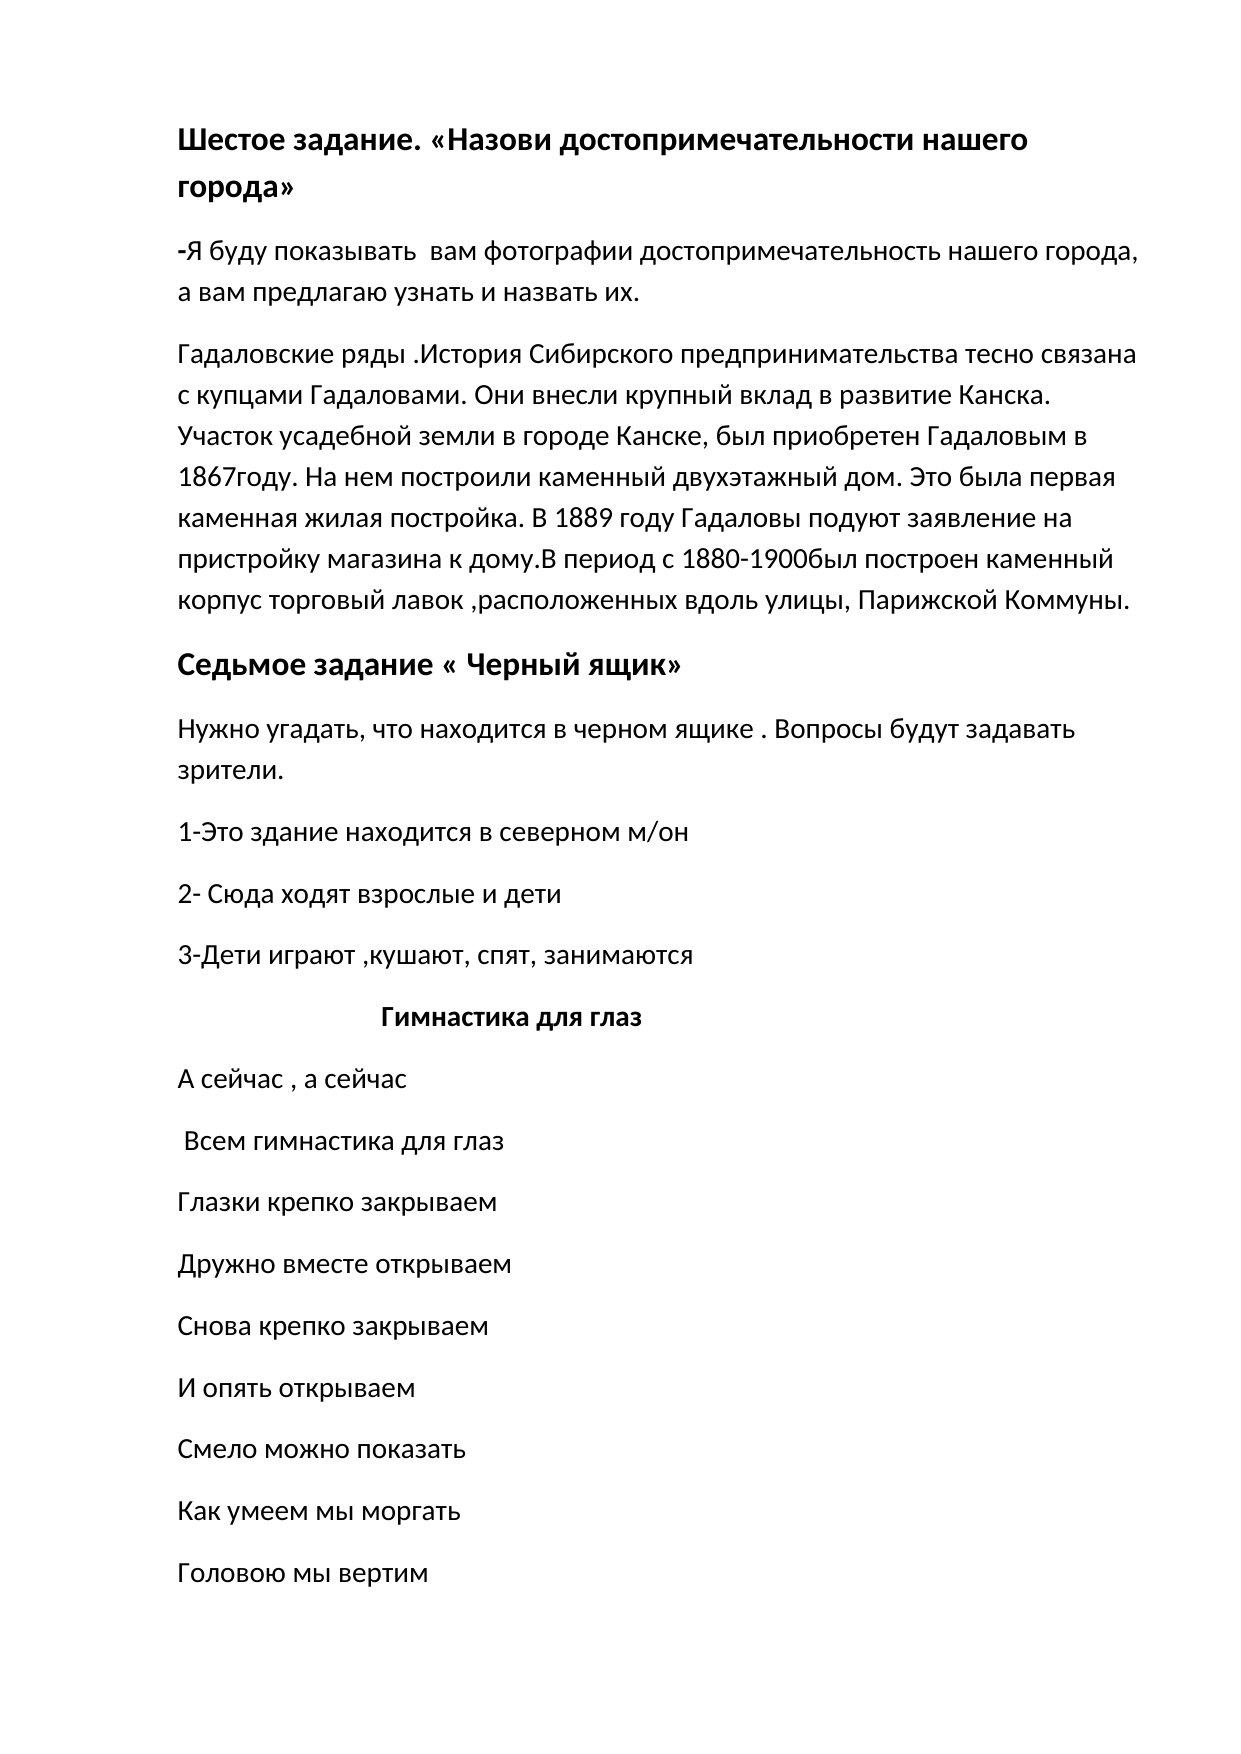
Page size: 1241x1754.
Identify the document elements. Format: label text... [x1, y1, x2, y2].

text А сейчас , а сейчас [177, 1060, 1152, 1096]
text Всем гимнастика для глаз [177, 1122, 1152, 1157]
text Смело можно показать [177, 1431, 1152, 1466]
text Нужно угадать, что находится в черном ящике . Вопросы будут задавать зрители. [177, 710, 1152, 787]
text 1-Это здание находится в северном м/он [177, 813, 1152, 848]
text Седьмое задание « Черный ящик» [177, 643, 1152, 683]
text И опять открываем [177, 1369, 1152, 1404]
text -Я буду показывать вам фотографии достопримечательность нашего города, а вам предлагаю узнать и назвать их. [177, 232, 1152, 309]
text Как умеем мы моргать [177, 1492, 1152, 1528]
text Головою мы вертим [177, 1554, 1152, 1590]
text Дружно вместе открываем [177, 1245, 1152, 1281]
text 3-Дети играют ,кушают, спят, занимаются [177, 936, 1152, 972]
text Гимнастика для глаз [177, 998, 1152, 1034]
text Гадаловские ряды .История Сибирского предпринимательства тесно связана с купцами Гадаловами. Они внесли крупный вклад в развитие Канска. Участок усадебной земли в городе Канске, был приобретен Гадаловым в 1867году. На нем построили каменный двухэтажный дом. Это была первая каменная жилая постройка. В 1889 году Гадаловы подуют заявление на пристройку магазина к дому.В период с 1880-1900был построен каменный корпус торговый лавок ,расположенных вдоль улицы, Парижской Коммуны. [177, 335, 1152, 616]
text Снова крепко закрываем [177, 1307, 1152, 1343]
text Шестое задание. «Назови достопримечательности нашего города» [177, 118, 1152, 206]
text 2- Сюда ходят взрослые и дети [177, 875, 1152, 910]
text Глазки крепко закрываем [177, 1183, 1152, 1219]
